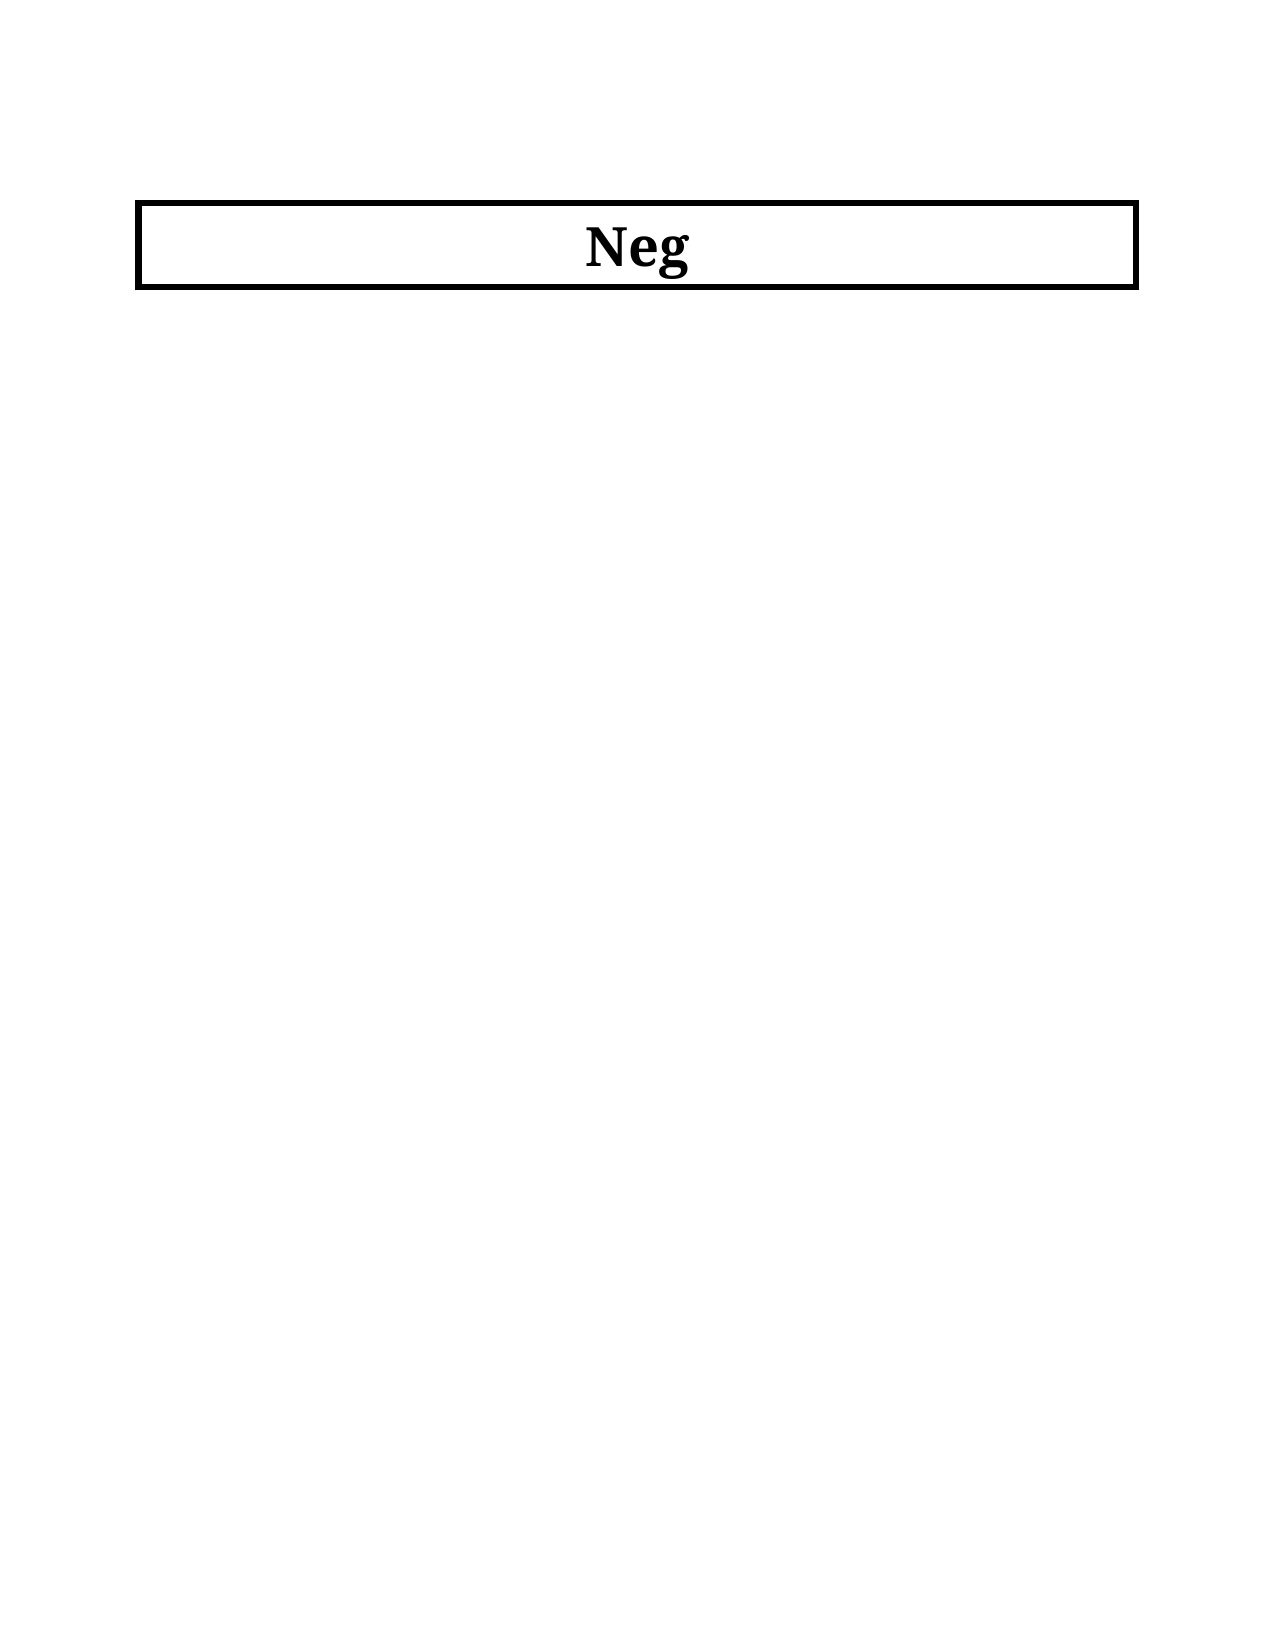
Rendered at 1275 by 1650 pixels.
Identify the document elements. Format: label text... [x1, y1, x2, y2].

subtitle Neg [142, 206, 1133, 284]
